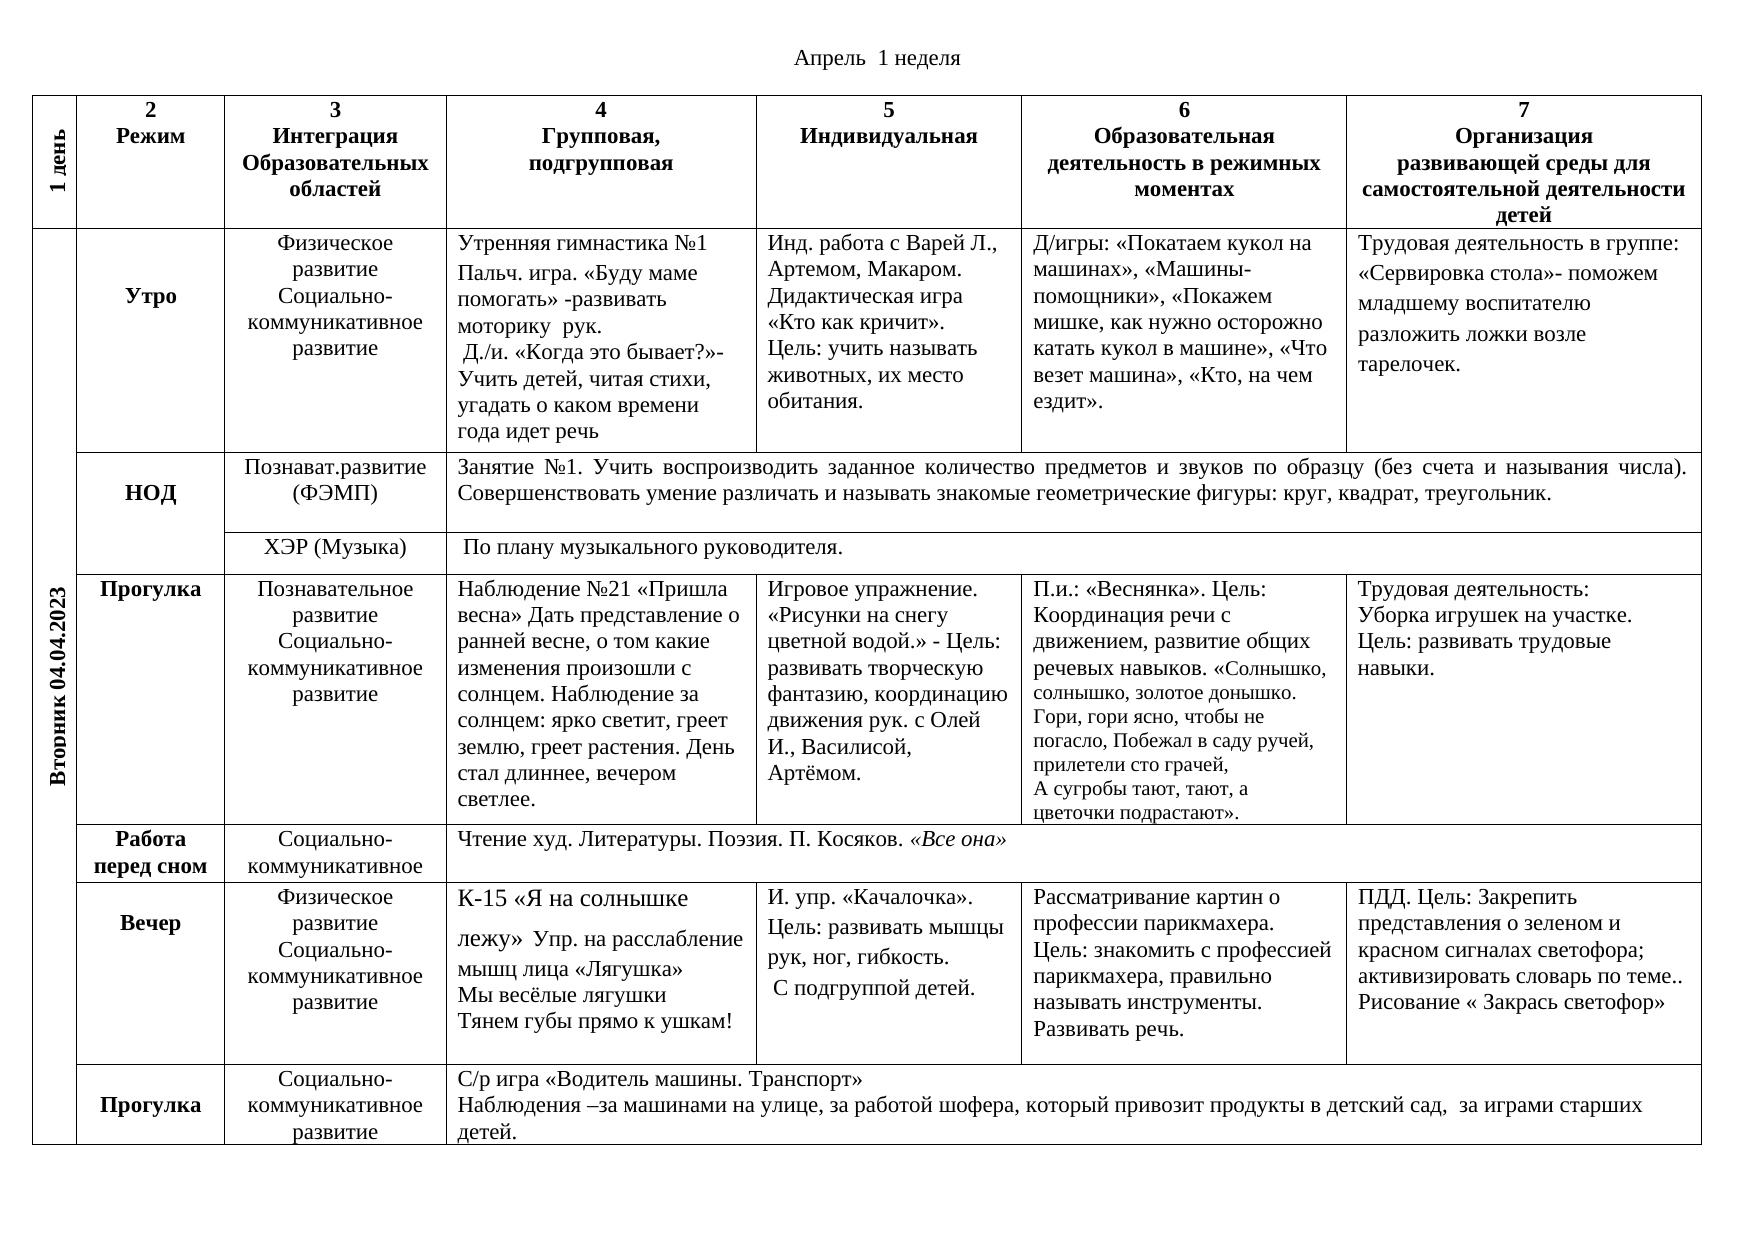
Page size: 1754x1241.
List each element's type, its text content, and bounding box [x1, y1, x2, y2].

table_header 5 Индивидуальная [757, 96, 1021, 228]
table_cell Физическое развитие Социально-коммуникативное развитие [225, 883, 446, 1064]
table_cell ПДД. Цель: Закрепить представления о зеленом и красном сигналах светофора; активизировать словарь по теме.. Рисование « Закрась светофор» [1347, 883, 1701, 1064]
table_cell Социально-коммуникативное [225, 825, 446, 882]
table_cell Утро [77, 229, 224, 452]
table_header 6 Образовательная деятельность в режимных моментах [1022, 96, 1346, 228]
table_cell Занятие №1. Учить воспроизводить заданное количество предметов и звуков по образцу (без счета и называния числа). Совершенствовать умение различать и называть знакомые геометрические фигуры: круг, квадрат, треугольник. [447, 453, 1701, 532]
table_header 3 Интеграция Образовательных областей [225, 96, 446, 228]
table_cell К-15 «Я на солнышке лежу» Упр. на расслабление мышц лица «Лягушка» Мы весёлые лягушки Тянем губы прямо к ушкам! [447, 883, 756, 1064]
table_cell Познават.развитие (ФЭМП) [225, 453, 446, 532]
table_cell И. упр. «Качалочка». Цель: развивать мышцы рук, ног, гибкость. С подгруппой детей. [757, 883, 1021, 1064]
table_cell НОД [77, 453, 224, 573]
table_cell Работа перед сном [77, 825, 224, 882]
table_cell Социально-коммуникативное развитие [225, 1065, 446, 1144]
table_cell Вторник 04.04.2023 [33, 229, 76, 1144]
table_cell Физическое развитие Социально-коммуникативное развитие [225, 229, 446, 452]
table_cell ХЭР (Музыка) [225, 533, 446, 573]
table_cell Инд. работа с Варей Л., Артемом, Макаром. Дидактическая игра «Кто как кричит». Цель: учить называть животных, их место обитания. [757, 229, 1021, 452]
table_cell По плану музыкального руководителя. [447, 533, 1701, 573]
table_header 1 день недели [33, 96, 76, 228]
table_header 7 Организация развивающей среды для самостоятельной деятельности детей [1347, 96, 1701, 228]
table_cell Трудовая деятельность в группе: «Сервировка стола»- поможем младшему воспитателю разложить ложки возле тарелочек. [1347, 229, 1701, 452]
table_cell Игровое упражнение. «Рисунки на снегу цветной водой.» - Цель: развивать творческую фантазию, координацию движения рук. с Олей И., Василисой, Артёмом. [757, 575, 1021, 824]
table_cell Утренняя гимнастика №1 Пальч. игра. «Буду маме помогать» -развивать моторику рук. Д./и. «Когда это бывает?»-Учить детей, читая стихи, угадать о каком времени года идет речь [447, 229, 756, 452]
table_cell Вечер [77, 883, 224, 1064]
table_cell Д/игры: «Покатаем кукол на машинах», «Машины-помощники», «Покажем мишке, как нужно осторожно катать кукол в машине», «Что везет машина», «Кто, на чем ездит». [1022, 229, 1346, 452]
table_cell Наблюдение №21 «Пришла весна» Дать представление о ранней весне, о том какие изменения произошли с солнцем. Наблюдение за солнцем: ярко светит, греет землю, греет растения. День стал длиннее, вечером светлее. [447, 575, 756, 824]
table_cell Рассматривание картин о профессии парикмахера. Цель: знакомить с профессией парикмахера, правильно называть инструменты. Развивать речь. [1022, 883, 1346, 1064]
table_cell Чтение худ. Литературы. Поэзия. П. Косяков. «Все она» [447, 825, 1701, 882]
table_cell Прогулка [77, 1065, 224, 1144]
table_cell Познавательное развитие Социально-коммуникативное развитие [225, 575, 446, 824]
table_cell П.и.: «Веснянка». Цель: Координация речи с движением, развитие общих речевых навыков. «Солнышко, солнышко, золотое донышко. Гори, гори ясно, чтобы не погасло, Побежал в саду ручей, прилетели сто грачей, А сугробы тают, тают, а цветочки подрастают». [1022, 575, 1346, 824]
table_cell Трудовая деятельность: Уборка игрушек на участке. Цель: развивать трудовые навыки. [1347, 575, 1701, 824]
table_header 2 Режим [77, 96, 224, 228]
table_header 4 Групповая, подгрупповая [447, 96, 756, 228]
text Апрель 1 неделя [18, 44, 1736, 70]
table_cell С/р игра «Водитель машины. Транспорт» Наблюдения –за машинами на улице, за работой шофера, который привозит продукты в детский сад, за играми старших детей. [447, 1065, 1701, 1144]
table_cell Прогулка [77, 575, 224, 824]
